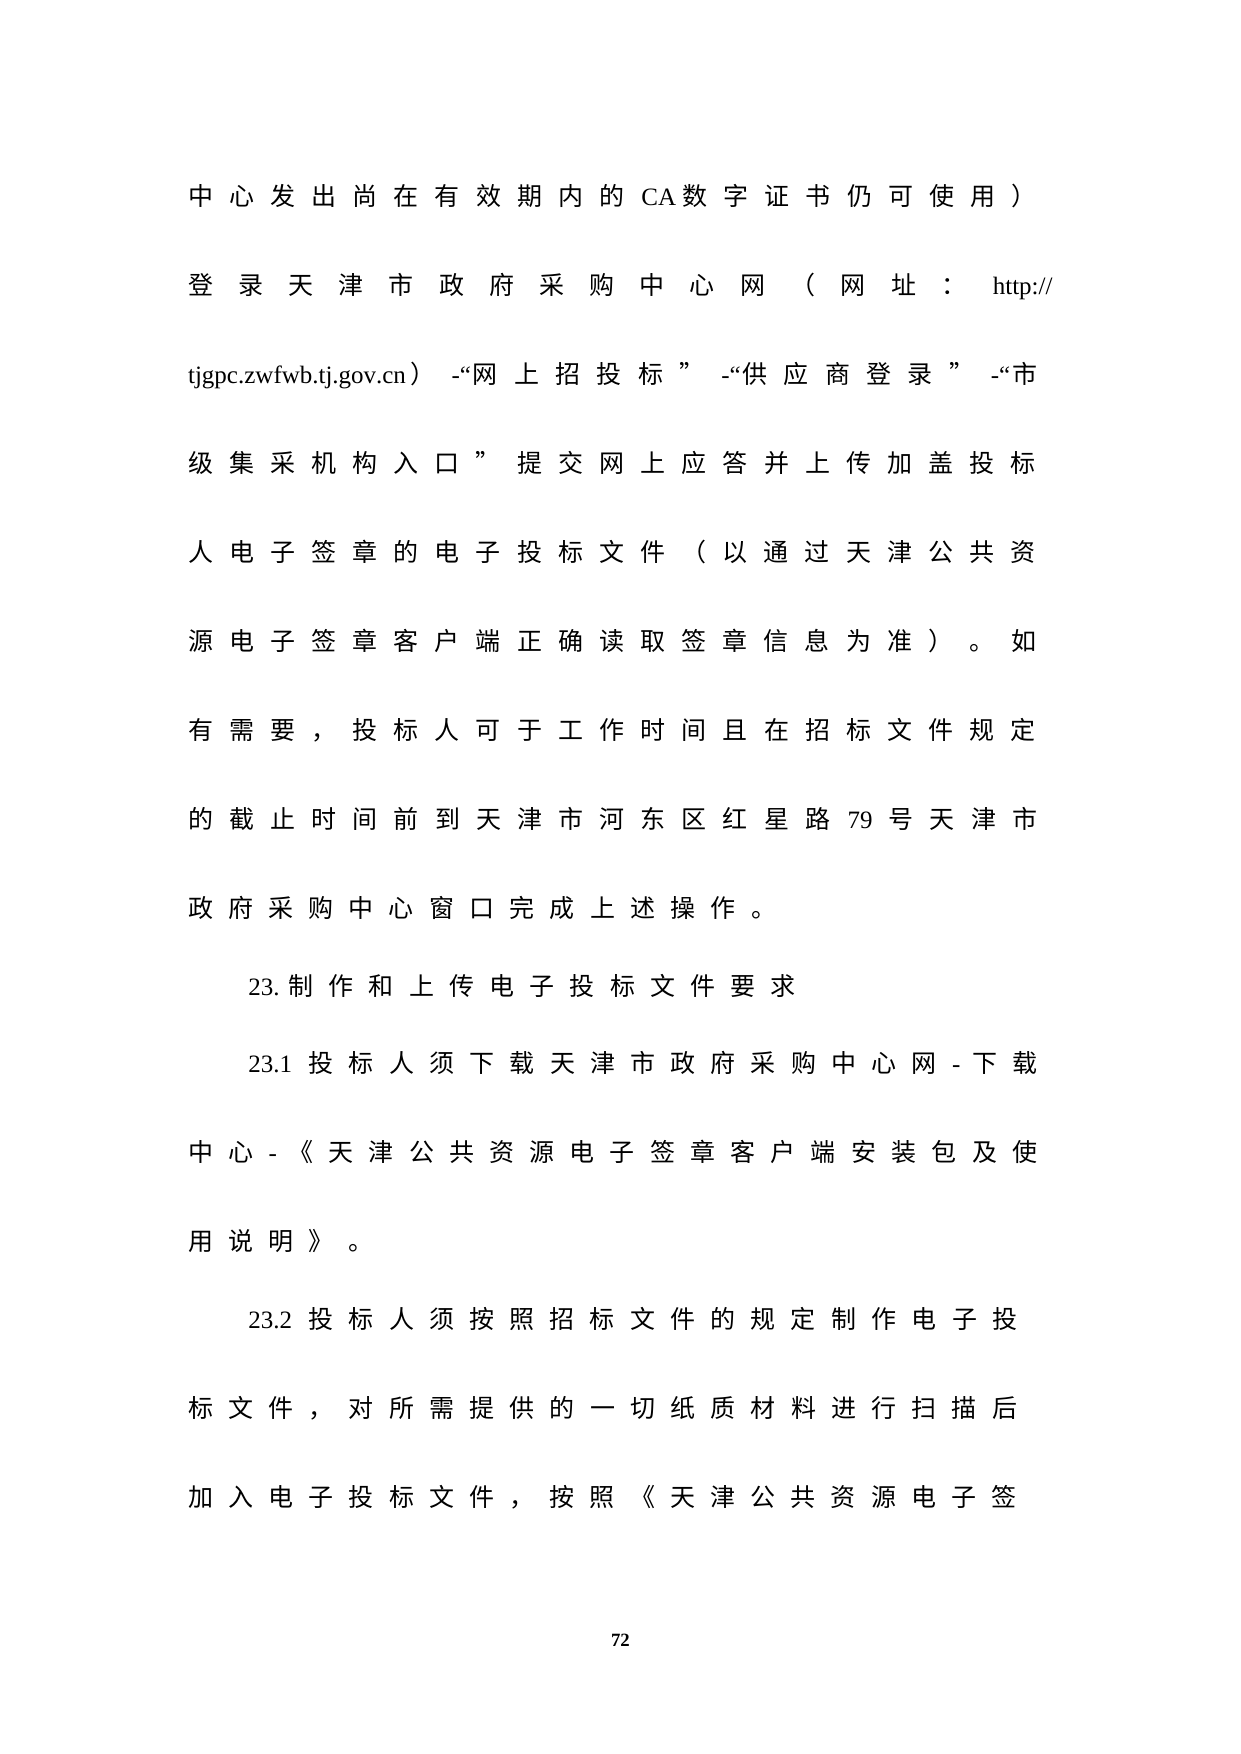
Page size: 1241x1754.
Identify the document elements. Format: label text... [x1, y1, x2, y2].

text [188, 1288, 1052, 1525]
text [188, 164, 1052, 936]
text 23. 制作和上传电子投标文件要求 [188, 954, 1052, 1014]
text 23.1 投标人须下载天津市政府采购中心网-下载中心-《天津公共资源电子签章客户端安装包及使用说明》。 [188, 1032, 1052, 1269]
